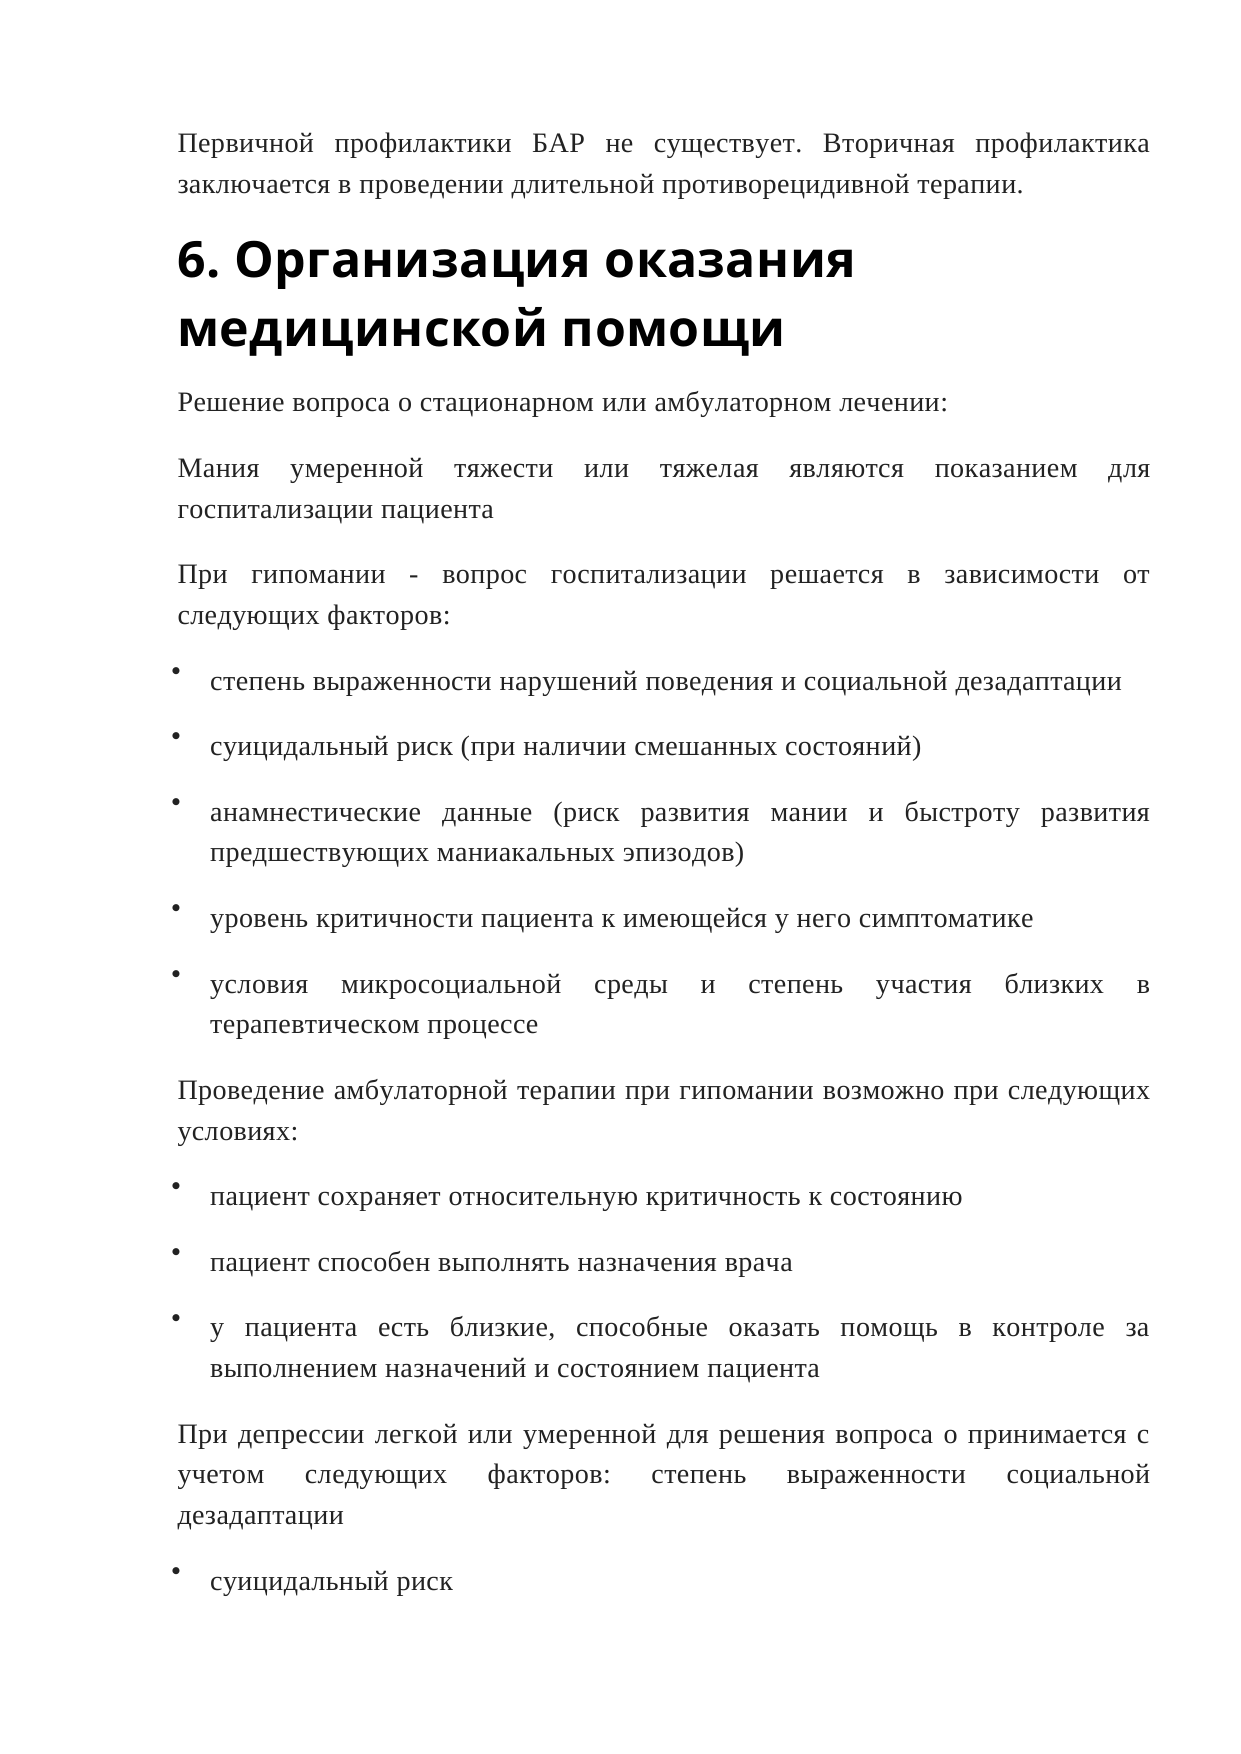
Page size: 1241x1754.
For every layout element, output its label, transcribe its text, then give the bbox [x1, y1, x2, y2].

text Мания умеренной тяжести или тяжелая являются показанием для госпитализации пациента [177, 443, 1152, 524]
text Решение вопроса о стационарном или амбулаторном лечении: [177, 377, 1152, 418]
list суицидальный риск (при наличии смешанных состояний) [172, 721, 1152, 762]
list пациент способен выполнять назначения врача [172, 1237, 1152, 1277]
text При гипомании - вопрос госпитализации решается в зависимости от следующих факторов: [177, 549, 1152, 630]
list суицидальный риск [172, 1555, 1152, 1596]
text Проведение амбулаторной терапии при гипомании возможно при следующих условиях: [177, 1065, 1152, 1146]
text При депрессии легкой или умеренной для решения вопроса о принимается с учетом следующих факторов: степень выраженности социальной дезадаптации [177, 1408, 1152, 1530]
list у пациента есть близкие, способные оказать помощь в контроле за выполнением назначений и состоянием пациента [172, 1302, 1152, 1383]
list условия микросоциальной среды и степень участия близких в терапевтическом процессе [172, 958, 1152, 1040]
list степень выраженности нарушений поведения и социальной дезадаптации [172, 655, 1152, 696]
list уровень критичности пациента к имеющейся у него симптоматике [172, 893, 1152, 933]
text Первичной профилактики БАР не существует. Вторичная профилактика заключается в проведении длительной противорецидивной терапии. [177, 118, 1152, 199]
list анамнестические данные (риск развития мании и быстроту развития предшествующих маниакальных эпизодов) [172, 787, 1152, 868]
text 6. Организация оказания медицинской помощи [177, 224, 1152, 361]
list пациент сохраняет относительную критичность к состоянию [172, 1171, 1152, 1212]
